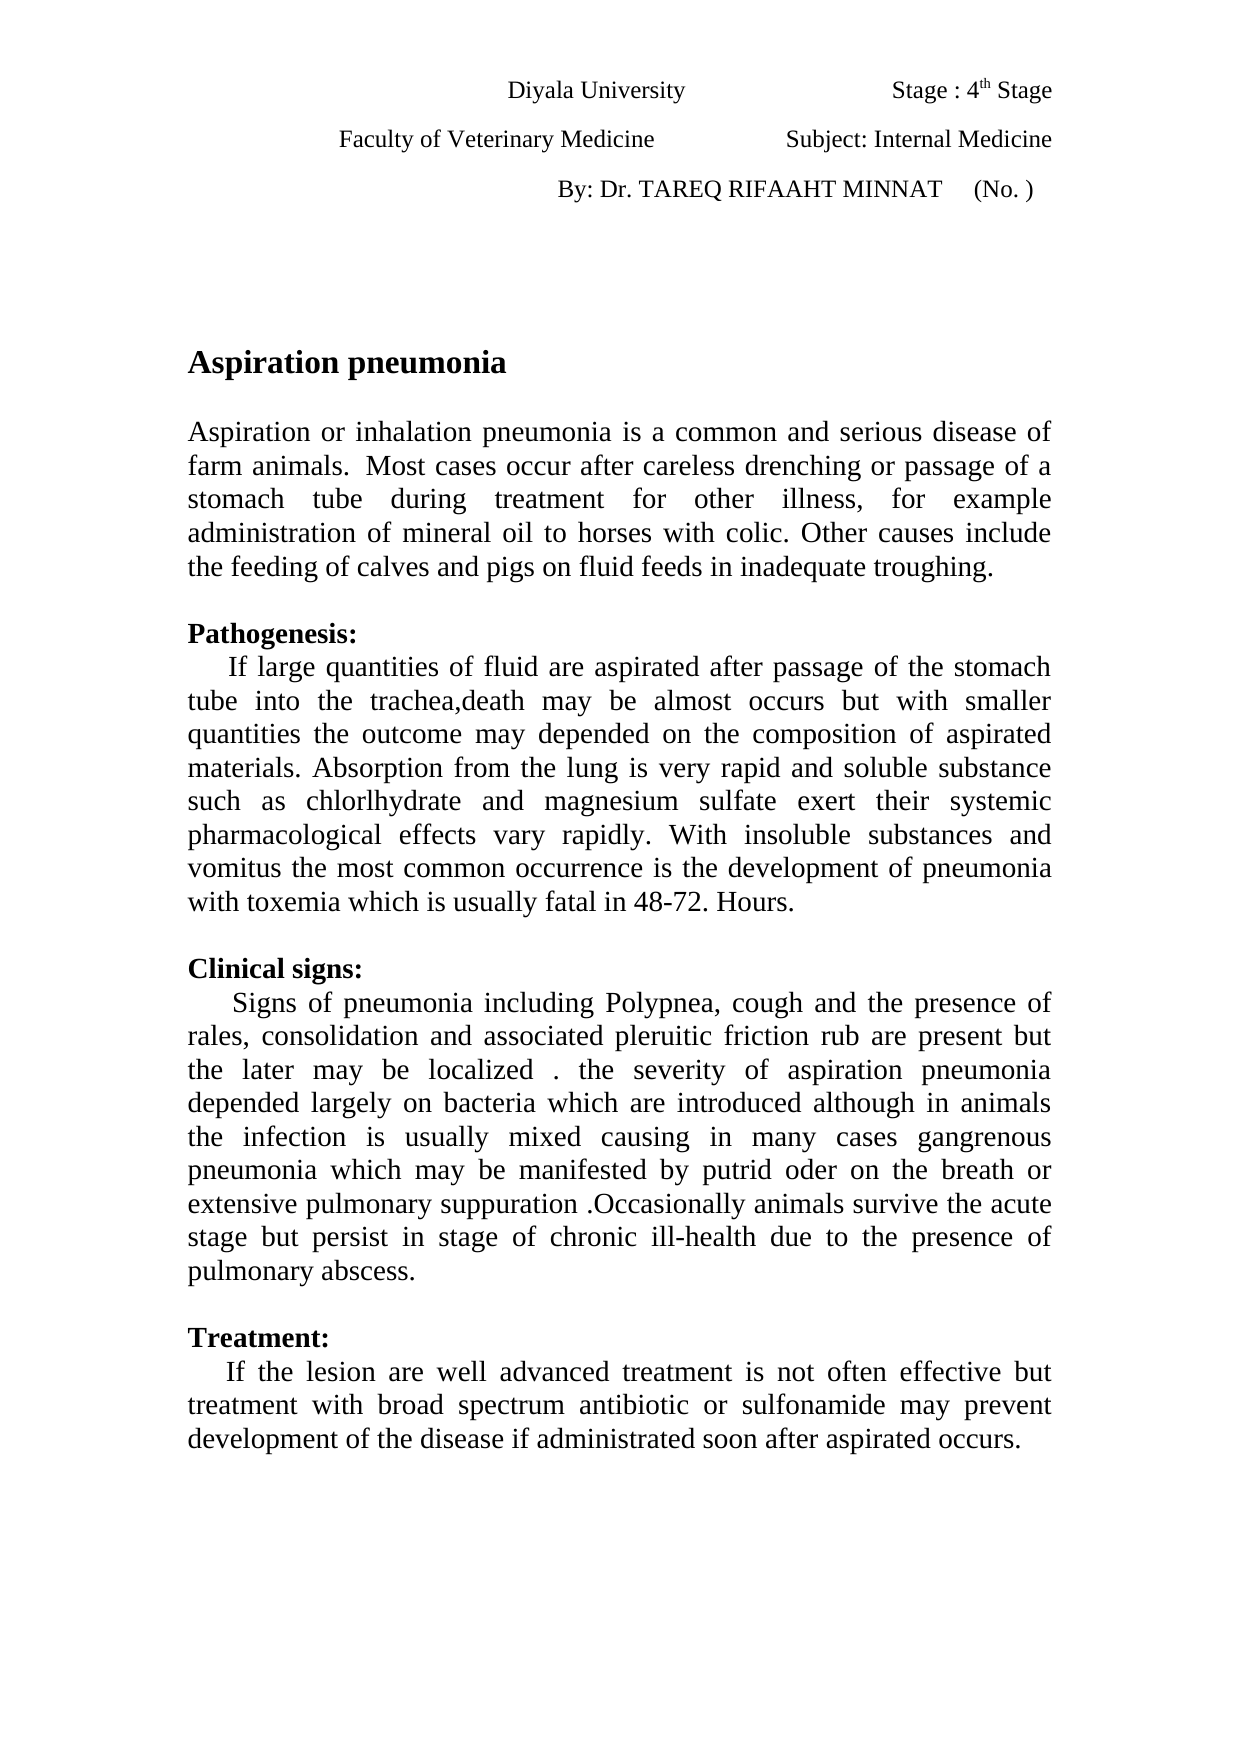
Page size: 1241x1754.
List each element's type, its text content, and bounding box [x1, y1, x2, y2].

text Pathogenesis: [187, 616, 1053, 649]
text Aspiration or inhalation pneumonia is a common and serious disease of farm animals. Most cases occur after careless drenching or passage of a stomach tube during treatment for other illness, for example administration of mineral oil to horses with colic. Other causes include the feeding of calves and pigs on fluid feeds in inadequate troughing. [187, 414, 1053, 582]
text Signs of pneumonia including Polypnea, cough and the presence of rales, consolidation and associated pleruitic friction rub are present but the later may be localized . the severity of aspiration pneumonia depended largely on bacteria which are introduced although in animals the infection is usually mixed causing in many cases gangrenous pneumonia which may be manifested by putrid oder on the breath or extensive pulmonary suppuration .Occasionally animals survive the acute stage but persist in stage of chronic ill-health due to the presence of pulmonary abscess. [187, 985, 1053, 1287]
text Clinical signs: [187, 951, 1053, 985]
text If the lesion are well advanced treatment is not often effective but treatment with broad spectrum antibiotic or sulfonamide may prevent development of the disease if administrated soon after aspirated occurs. [187, 1354, 1053, 1454]
text Aspiration pneumonia [187, 343, 1053, 381]
text Treatment: [187, 1320, 1053, 1354]
text If large quantities of fluid are aspirated after passage of the stomach tube into the trachea,death may be almost occurs but with smaller quantities the outcome may depended on the composition of aspirated materials. Absorption from the lung is very rapid and soluble substance such as chlorlhydrate and magnesium sulfate exert their systemic pharmacological effects vary rapidly. With insoluble substances and vomitus the most common occurrence is the development of pneumonia with toxemia which is usually fatal in 48-72. Hours. [187, 649, 1053, 918]
